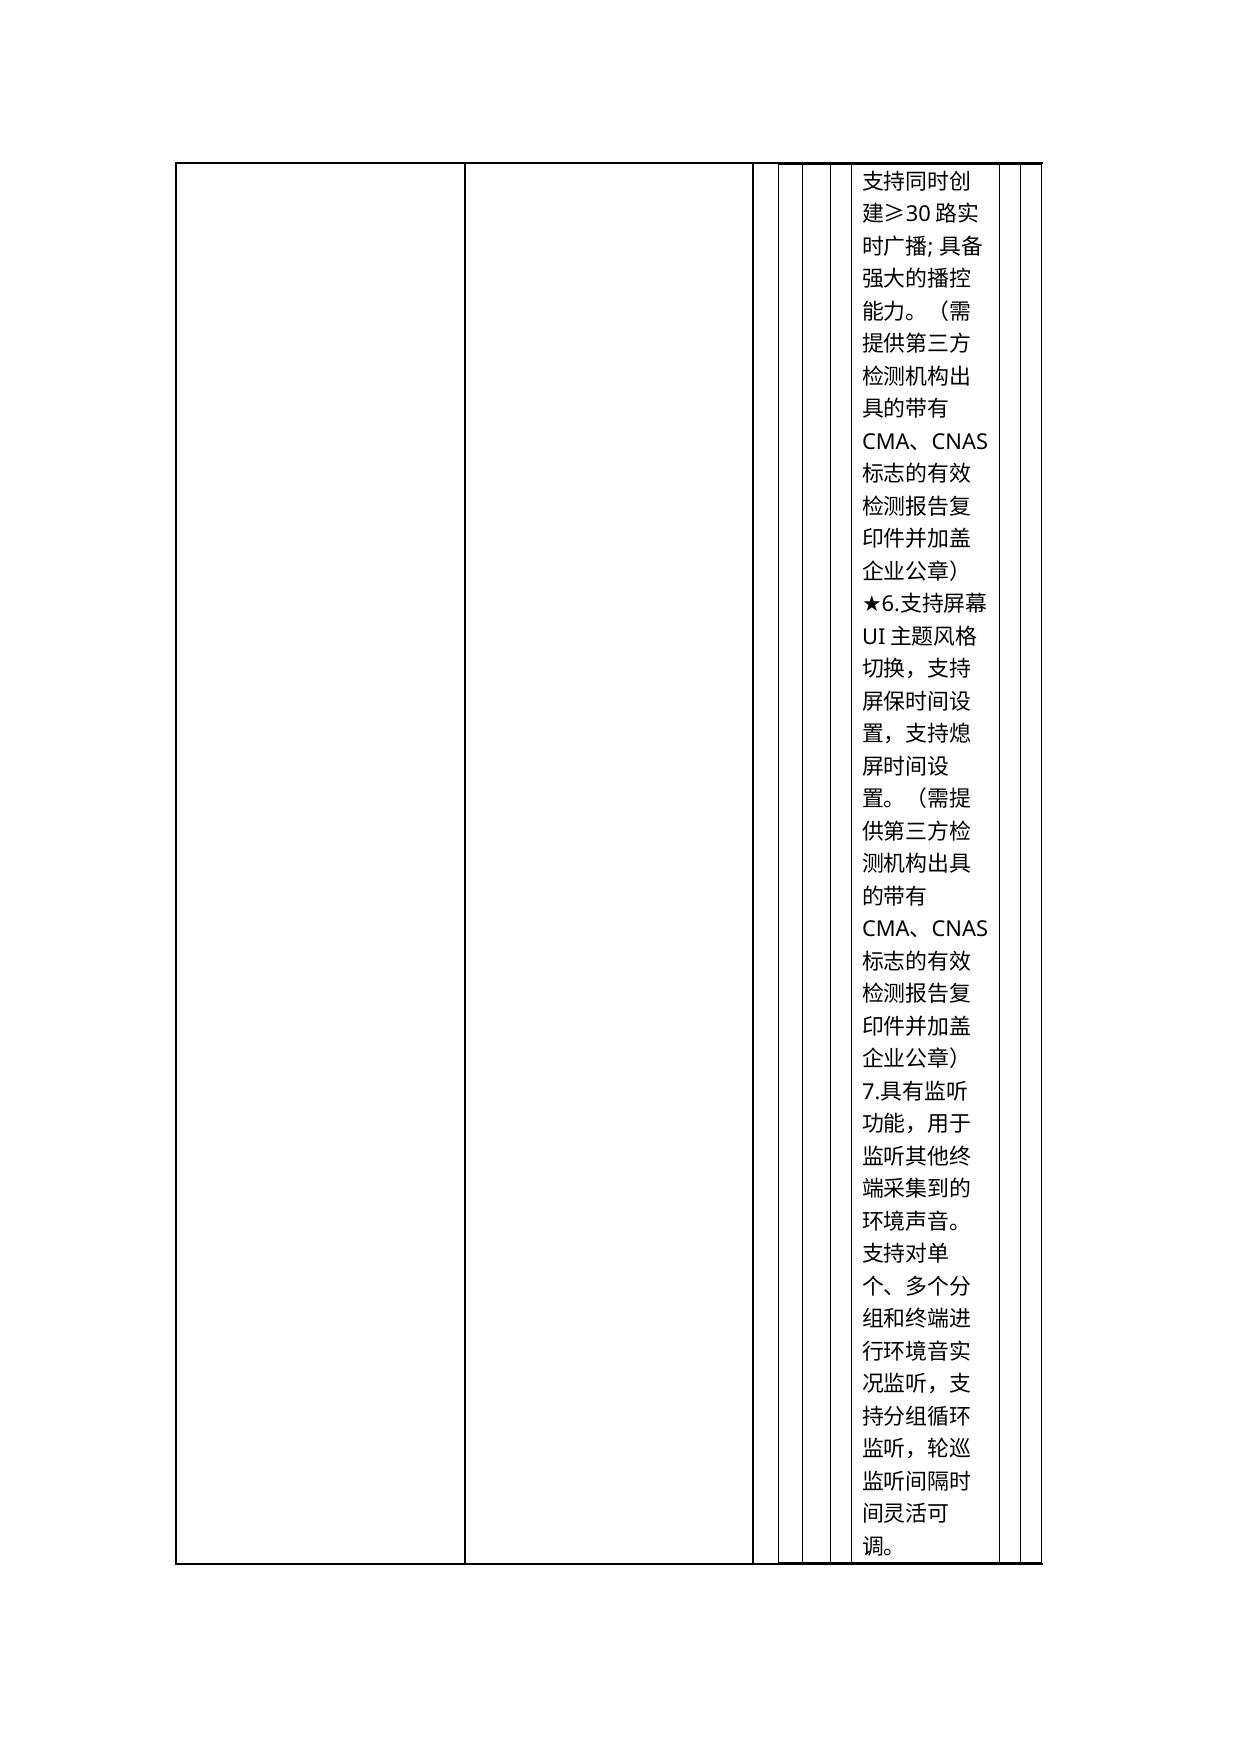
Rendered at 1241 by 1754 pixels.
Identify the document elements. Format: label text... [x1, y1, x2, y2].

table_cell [754, 164, 778, 1563]
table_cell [1000, 165, 1020, 1562]
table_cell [803, 165, 830, 1562]
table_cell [779, 165, 802, 1562]
table_cell [466, 164, 752, 1563]
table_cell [831, 165, 851, 1562]
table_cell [1021, 165, 1041, 1562]
table_cell 1 [177, 164, 464, 1563]
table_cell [852, 165, 999, 1562]
